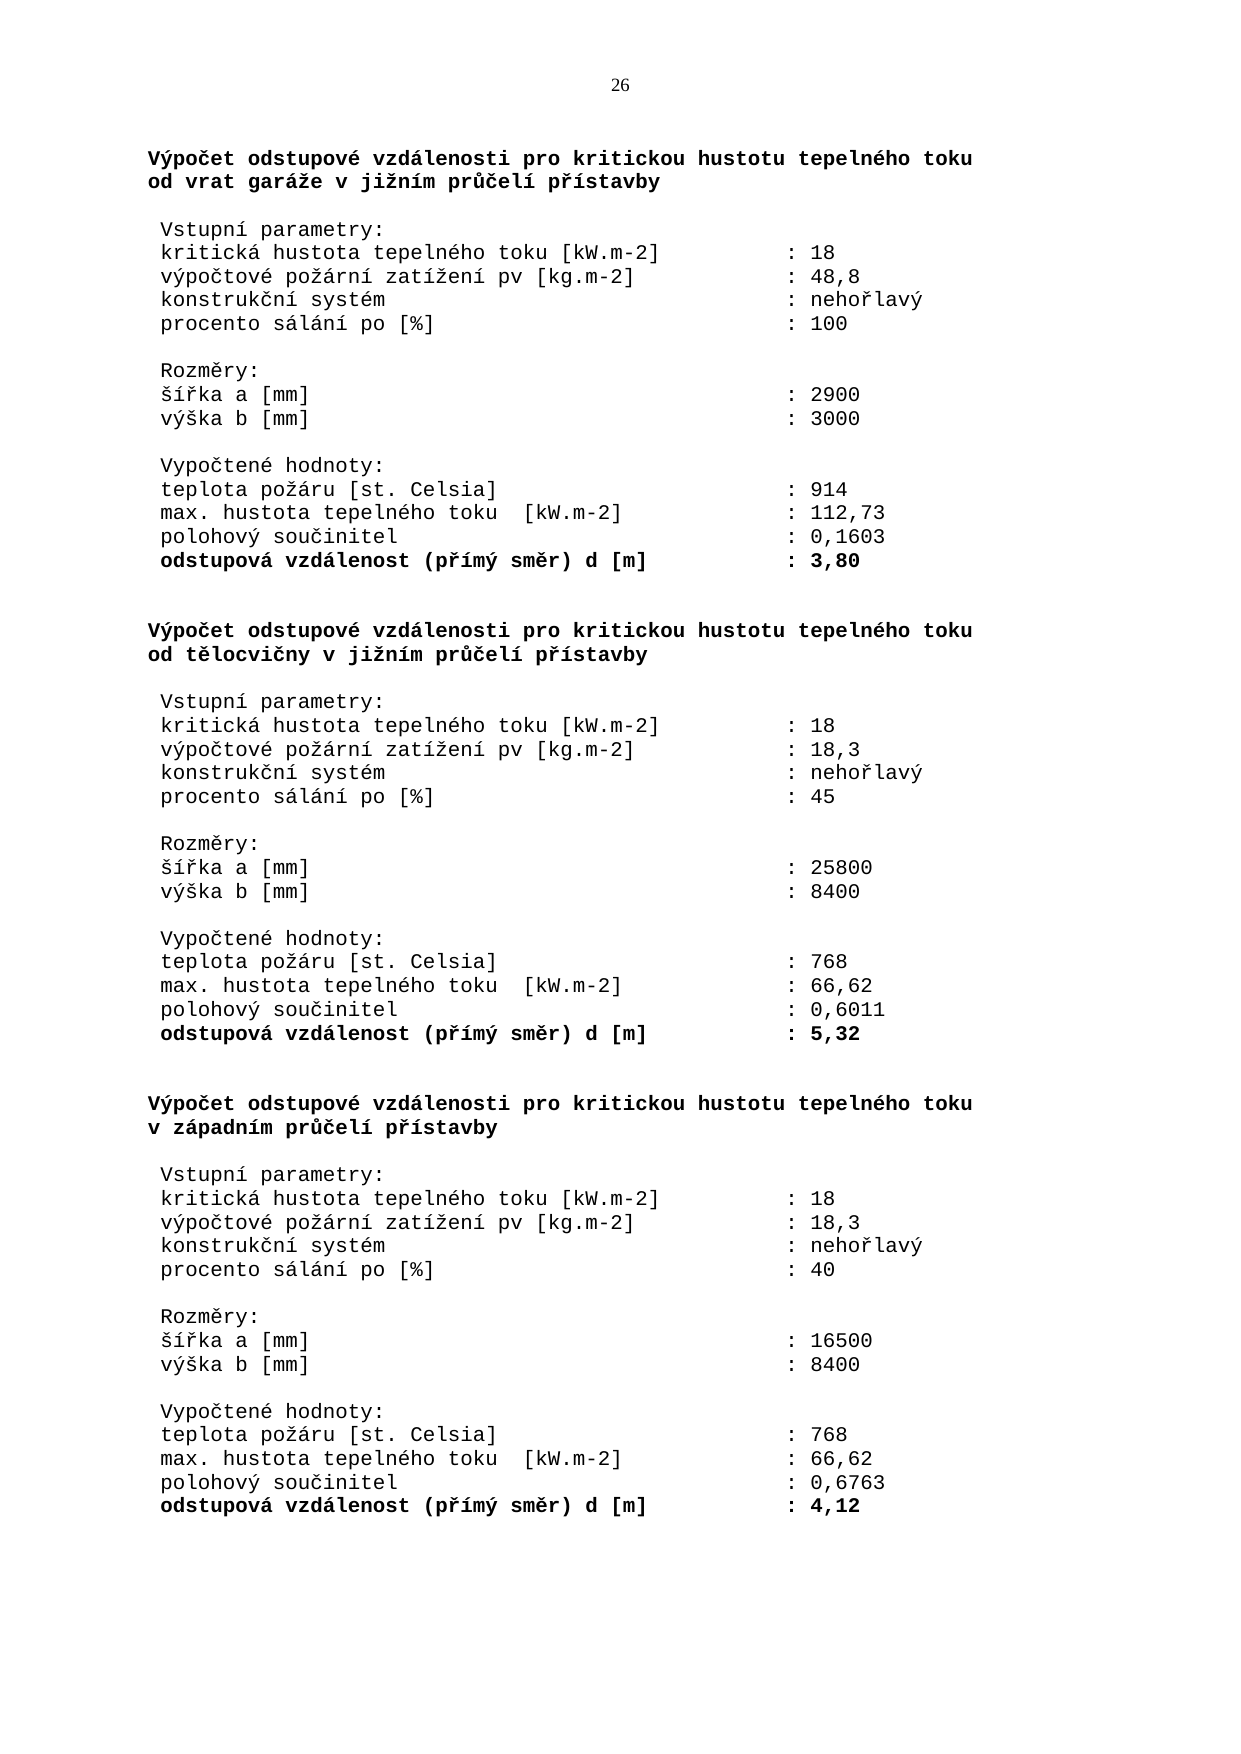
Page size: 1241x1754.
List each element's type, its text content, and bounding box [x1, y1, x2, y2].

text odstupová vzdálenost (přímý směr) d [m] : 4,12 [148, 1495, 1093, 1519]
text Vypočtené hodnoty: [148, 1401, 1093, 1424]
text výpočtové požární zatížení pv [kg.m-2] : 18,3 [148, 739, 1093, 762]
text max. hustota tepelného toku [kW.m-2] : 112,73 [148, 502, 1093, 526]
text výška b [mm] : 3000 [148, 408, 1093, 431]
text max. hustota tepelného toku [kW.m-2] : 66,62 [148, 975, 1093, 999]
text teplota požáru [st. Celsia] : 768 [148, 952, 1093, 975]
text šířka a [mm] : 2900 [148, 384, 1093, 408]
text odstupová vzdálenost (přímý směr) d [m] : 3,80 [148, 549, 1093, 573]
text Rozměry: [148, 833, 1093, 857]
text teplota požáru [st. Celsia] : 914 [148, 479, 1093, 502]
text kritická hustota tepelného toku [kW.m-2] : 18 [148, 1188, 1093, 1212]
text šířka a [mm] : 25800 [148, 857, 1093, 881]
text Vypočtené hodnoty: [148, 455, 1093, 479]
text Vstupní parametry: [148, 1164, 1093, 1188]
text výpočtové požární zatížení pv [kg.m-2] : 18,3 [148, 1212, 1093, 1235]
text konstrukční systém : nehořlavý [148, 289, 1093, 313]
text max. hustota tepelného toku [kW.m-2] : 66,62 [148, 1448, 1093, 1472]
text v západním průčelí přístavby [148, 1117, 1093, 1141]
text Vstupní parametry: [148, 691, 1093, 715]
text polohový součinitel : 0,6011 [148, 999, 1093, 1022]
text výpočtové požární zatížení pv [kg.m-2] : 48,8 [148, 266, 1093, 289]
text odstupová vzdálenost (přímý směr) d [m] : 5,32 [148, 1022, 1093, 1046]
text konstrukční systém : nehořlavý [148, 762, 1093, 786]
text Rozměry: [148, 1306, 1093, 1330]
text konstrukční systém : nehořlavý [148, 1235, 1093, 1259]
text Rozměry: [148, 360, 1093, 384]
text procento sálání po [%] : 100 [148, 313, 1093, 337]
text kritická hustota tepelného toku [kW.m-2] : 18 [148, 715, 1093, 739]
text Výpočet odstupové vzdálenosti pro kritickou hustotu tepelného toku [148, 148, 1093, 171]
text výška b [mm] : 8400 [148, 1353, 1093, 1377]
text kritická hustota tepelného toku [kW.m-2] : 18 [148, 242, 1093, 266]
text Vypočtené hodnoty: [148, 928, 1093, 952]
text Vstupní parametry: [148, 218, 1093, 242]
text Výpočet odstupové vzdálenosti pro kritickou hustotu tepelného toku [148, 621, 1093, 644]
text polohový součinitel : 0,6763 [148, 1472, 1093, 1495]
text polohový součinitel : 0,1603 [148, 526, 1093, 549]
text procento sálání po [%] : 40 [148, 1259, 1093, 1283]
text teplota požáru [st. Celsia] : 768 [148, 1424, 1093, 1448]
text Výpočet odstupové vzdálenosti pro kritickou hustotu tepelného toku [148, 1093, 1093, 1117]
text od tělocvičny v jižním průčelí přístavby [148, 644, 1093, 668]
text od vrat garáže v jižním průčelí přístavby [148, 171, 1093, 195]
text výška b [mm] : 8400 [148, 881, 1093, 904]
text procento sálání po [%] : 45 [148, 786, 1093, 810]
text šířka a [mm] : 16500 [148, 1330, 1093, 1353]
